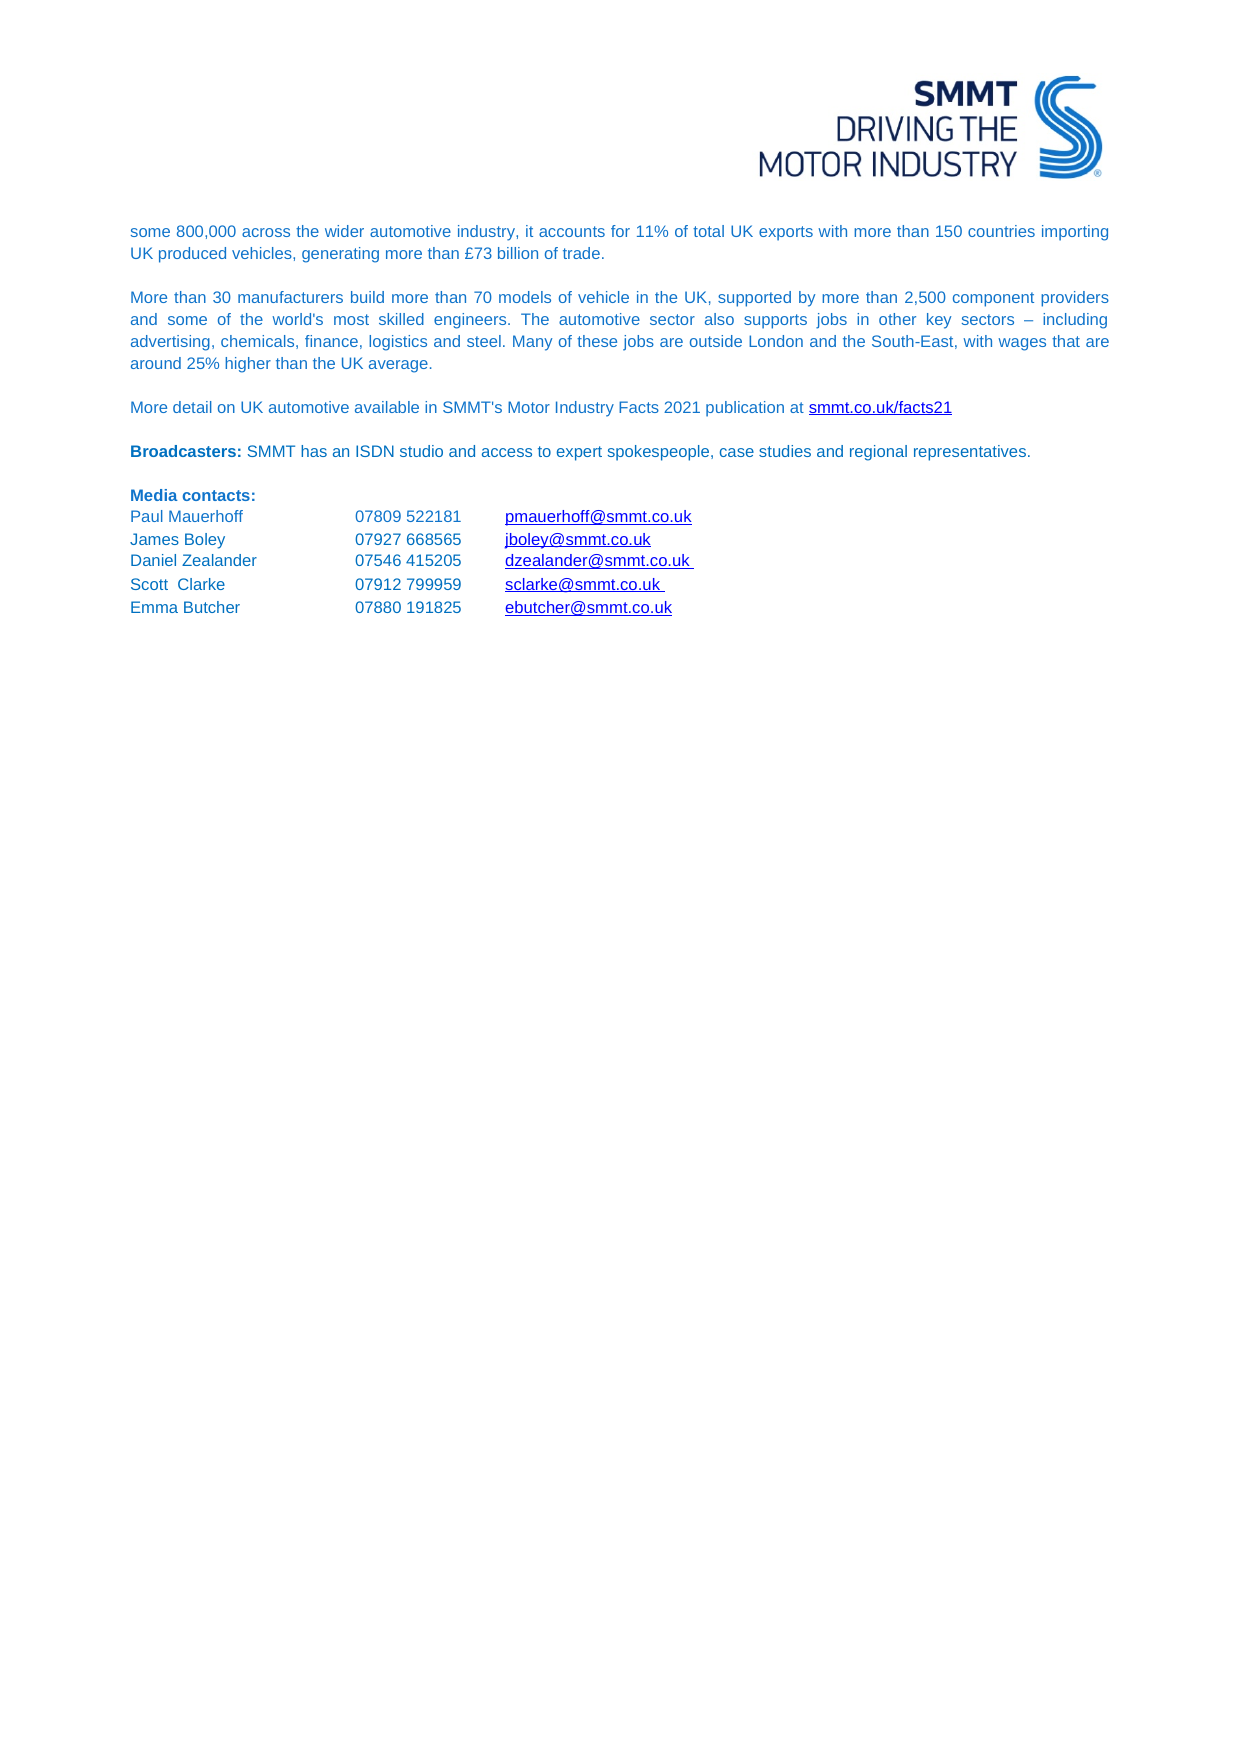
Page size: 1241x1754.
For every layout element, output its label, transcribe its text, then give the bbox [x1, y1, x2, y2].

text Daniel Zealander 07546 415205 dzealander@smmt.co.uk [130, 551, 1110, 570]
text Scott Clarke 07912 799959 sclarke@smmt.co.uk [130, 575, 1110, 594]
text Broadcasters: SMMT has an ISDN studio and access to expert spokespeople, case studies and regional representatives. [130, 441, 1110, 461]
text Media contacts: [130, 485, 1081, 504]
text More detail on UK automotive available in SMMT's Motor Industry Facts 2021 publication at smmt.co.uk/facts21 [130, 397, 1110, 417]
picture [752, 73, 1111, 181]
text Paul Mauerhoff 07809 522181 pmauerhoff@smmt.co.uk [130, 507, 1081, 526]
text Emma Butcher 07880 191825 ebutcher@smmt.co.uk [130, 598, 1110, 617]
text James Boley 07927 668565 jboley@smmt.co.uk [130, 529, 1110, 548]
text More than 30 manufacturers build more than 70 models of vehicle in the UK, supported by more than 2,500 component providers and some of the world's most skilled engineers. The automotive sector also supports jobs in other key sectors – including advertising, chemicals, finance, logistics and steel. Many of these jobs are outside London and the South-East, with wages that are around 25% higher than the UK average. [130, 287, 1110, 373]
